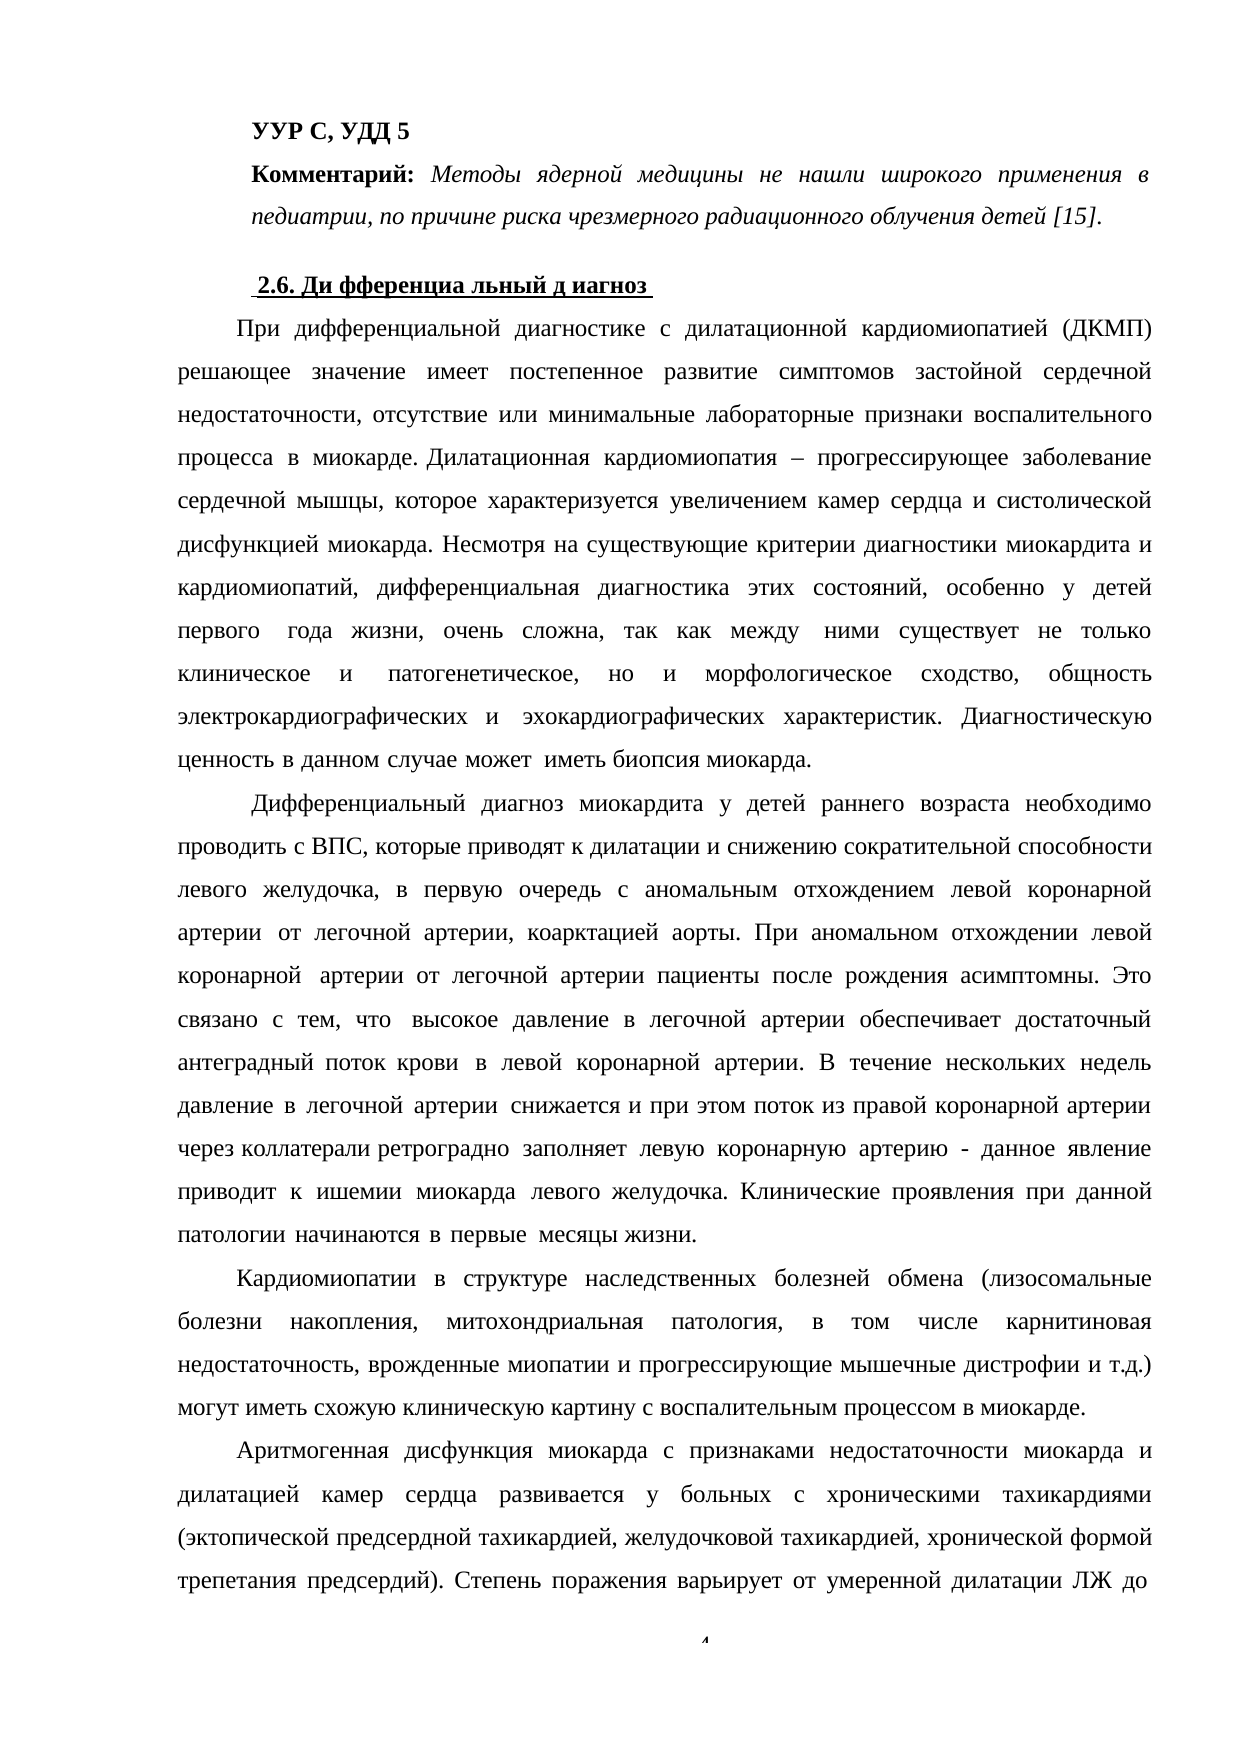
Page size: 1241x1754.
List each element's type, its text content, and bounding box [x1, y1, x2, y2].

text Комментарий: Методы ядерной медицины не нашли широкого применения в педиатрии, по причине риска чрезмерного радиационного облучения детей [15]. [251, 159, 1151, 230]
text Кардиомиопатии в структуре наследственных болезней обмена (лизосомальные болезни накопления, митохондриальная патология, в том числе карнитиновая недостаточность, врожденные миопатии и прогрессирующие мышечные дистрофии и т.д.) могут иметь схожую клиническую картину с воспалительным процессом в миокарде. [177, 1263, 1152, 1421]
subtitle 2.6. Ди фференциа льный д иагноз [251, 271, 1163, 299]
subtitle УУР С, УДД 5 [251, 116, 1163, 145]
text При дифференциальной диагностике с дилатационной кардиомиопатией (ДКМП) решающее значение имеет постепенное развитие симптомов застойной сердечной недостаточности, отсутствие или минимальные лабораторные признаки воспалительного процесса в миокарде. Дилатационная кардиомиопатия – прогрессирующее заболевание сердечной мышцы, которое характеризуется увеличением камер сердца и систолической дисфункцией миокарда. Несмотря на существующие критерии диагностики миокардита и кардиомиопатий, дифференциальная диагностика этих состояний, особенно у детей первого года жизни, очень сложна, так как между ними существует не только клиническое и патогенетическое, но и морфологическое сходство, общность электрокардиографических и эхокардиографических характеристик. Диагностическую ценность в данном случае может иметь биопсия миокарда. [177, 313, 1152, 773]
text Дифференциальный диагноз миокардита у детей раннего возраста необходимо проводить с ВПС, которые приводят к дилатации и снижению сократительной способности левого желудочка, в первую очередь с аномальным отхождением левой коронарной артерии от легочной артерии, коарктацией аорты. При аномальном отхождении левой коронарной артерии от легочной артерии пациенты после рождения асимптомны. Это связано с тем, что высокое давление в легочной артерии обеспечивает достаточный антеградный поток крови в левой коронарной артерии. В течение нескольких недель давление в легочной артерии снижается и при этом поток из правой коронарной артерии через коллатерали ретроградно заполняет левую коронарную артерию - данное явление приводит к ишемии миокарда левого желудочка. Клинические проявления при данной патологии начинаются в первые месяцы жизни. [177, 788, 1152, 1248]
text Аритмогенная дисфункция миокарда с признаками недостаточности миокарда и дилатацией камер сердца развивается у больных с хроническими тахикардиями (эктопической предсердной тахикардией, желудочковой тахикардией, хронической формой трепетания предсердий). Степень поражения варьирует от умеренной дилатации ЛЖ до [177, 1436, 1152, 1594]
